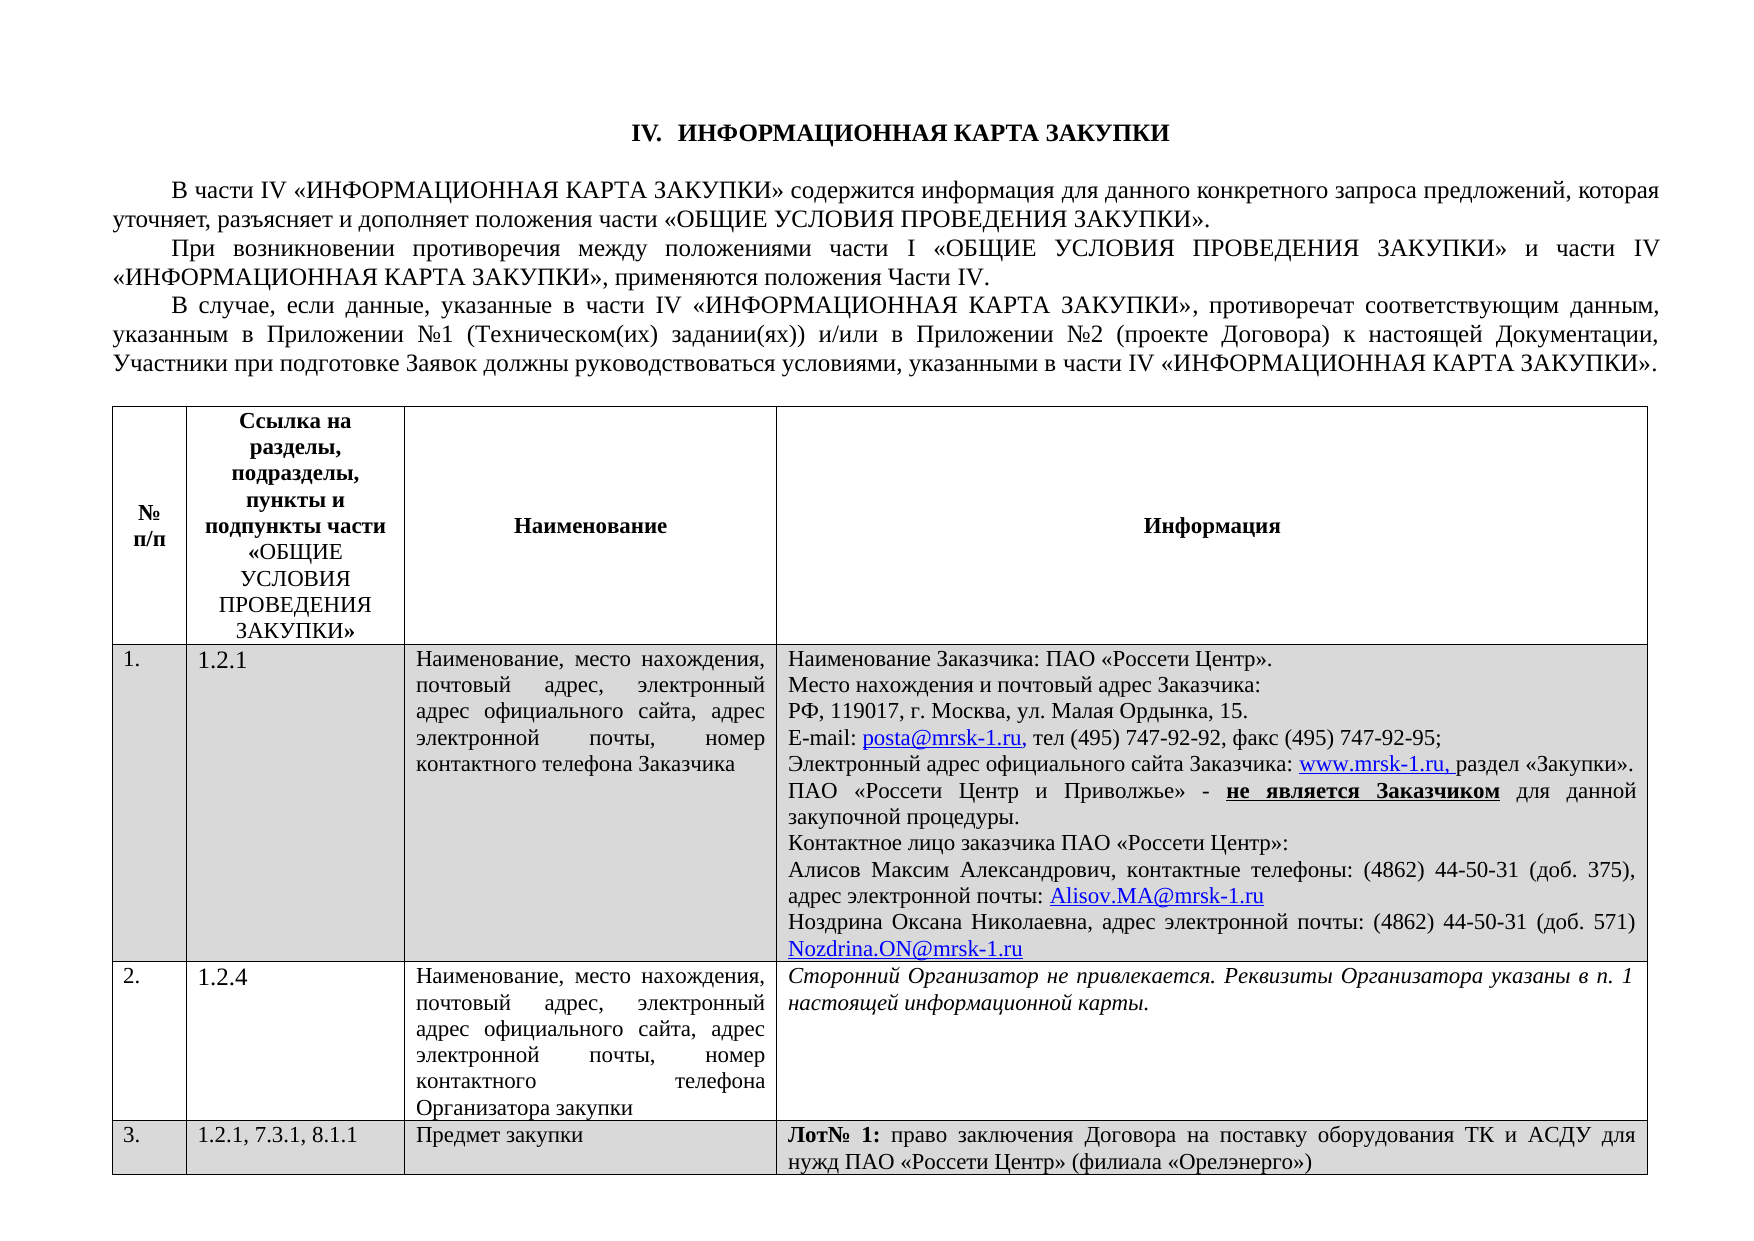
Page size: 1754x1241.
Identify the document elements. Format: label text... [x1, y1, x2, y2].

table_cell [113, 962, 186, 1120]
table_cell Наименование, место нахождения, почтовый адрес, электронный адрес официального сайта, адрес электронной почты, номер контактного телефона Заказчика [405, 645, 776, 961]
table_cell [777, 1121, 1647, 1174]
table_header № п/п [113, 407, 186, 644]
table_cell Предмет закупки [405, 1121, 776, 1174]
text В части IV «ИНФОРМАЦИОННАЯ КАРТА ЗАКУПКИ» содержится информация для данного конкретного запроса предложений, которая уточняет, разъясняет и дополняет положения части «ОБЩИЕ УСЛОВИЯ ПРОВЕДЕНИЯ ЗАКУПКИ». [112, 176, 1660, 233]
table_cell 1.2.4 [187, 962, 404, 1120]
table_header Наименование [405, 407, 776, 644]
table_cell 1.2.1, 7.3.1, 8.1.1 [187, 1121, 404, 1174]
table_cell [113, 645, 186, 961]
text В случае, если данные, указанные в части IV «ИНФОРМАЦИОННАЯ КАРТА ЗАКУПКИ», противоречат соответствующим данным, указанным в Приложении №1 (Техническом(их) задании(ях)) и/или в Приложении №2 (проекте Договора) к настоящей Документации, Участники при подготовке Заявок должны руководствоваться условиями, указанными в части IV «ИНФОРМАЦИОННАЯ КАРТА ЗАКУПКИ». [112, 291, 1660, 377]
table_header Ссылка на разделы, подразделы, пункты и подпункты части «ОБЩИЕ УСЛОВИЯ ПРОВЕДЕНИЯ ЗАКУПКИ» [187, 407, 404, 644]
table_header Информация [777, 407, 1647, 644]
table_cell Наименование, место нахождения, почтовый адрес, электронный адрес официального сайта, адрес электронной почты, номер контактного телефона Организатора закупки [405, 962, 776, 1120]
subtitle ИНФОРМАЦИОННАЯ КАРТА ЗАКУПКИ [112, 118, 1660, 147]
table_cell [113, 1121, 186, 1174]
table_cell Сторонний Организатор не привлекается. Реквизиты Организатора указаны в п. 1 настоящей информационной карты. [777, 962, 1647, 1120]
table_cell 1.2.1 [187, 645, 404, 961]
text При возникновении противоречия между положениями части I «ОБЩИЕ УСЛОВИЯ ПРОВЕДЕНИЯ ЗАКУПКИ» и части IV «ИНФОРМАЦИОННАЯ КАРТА ЗАКУПКИ», применяются положения Части IV. [112, 233, 1660, 291]
table_cell Наименование Заказчика: ПАО «Россети Центр». Место нахождения и почтовый адрес Заказчика: РФ, 119017, г. Москва, ул. Малая Ордынка, 15. E-mail: posta@mrsk-1.ru, тел (495) 747-92-92, факс (495) 747-92-95; Электронный адрес официального сайта Заказчика: www.mrsk-1.ru, раздел «Закупки». ПАО «Россети Центр и Приволжье» - не является Заказчиком для данной закупочной процедуры. Контактное лицо заказчика ПАО «Россети Центр»: Алисов Максим Александрович, контактные телефоны: (4862) 44-50-31 (доб. 375), адрес электронной почты: Alisov.MA@mrsk-1.ru Ноздрина Оксана Николаевна, адрес электронной почты: (4862) 44-50-31 (доб. 571) Nozdrina.ON@mrsk-1.ru [777, 645, 1647, 961]
